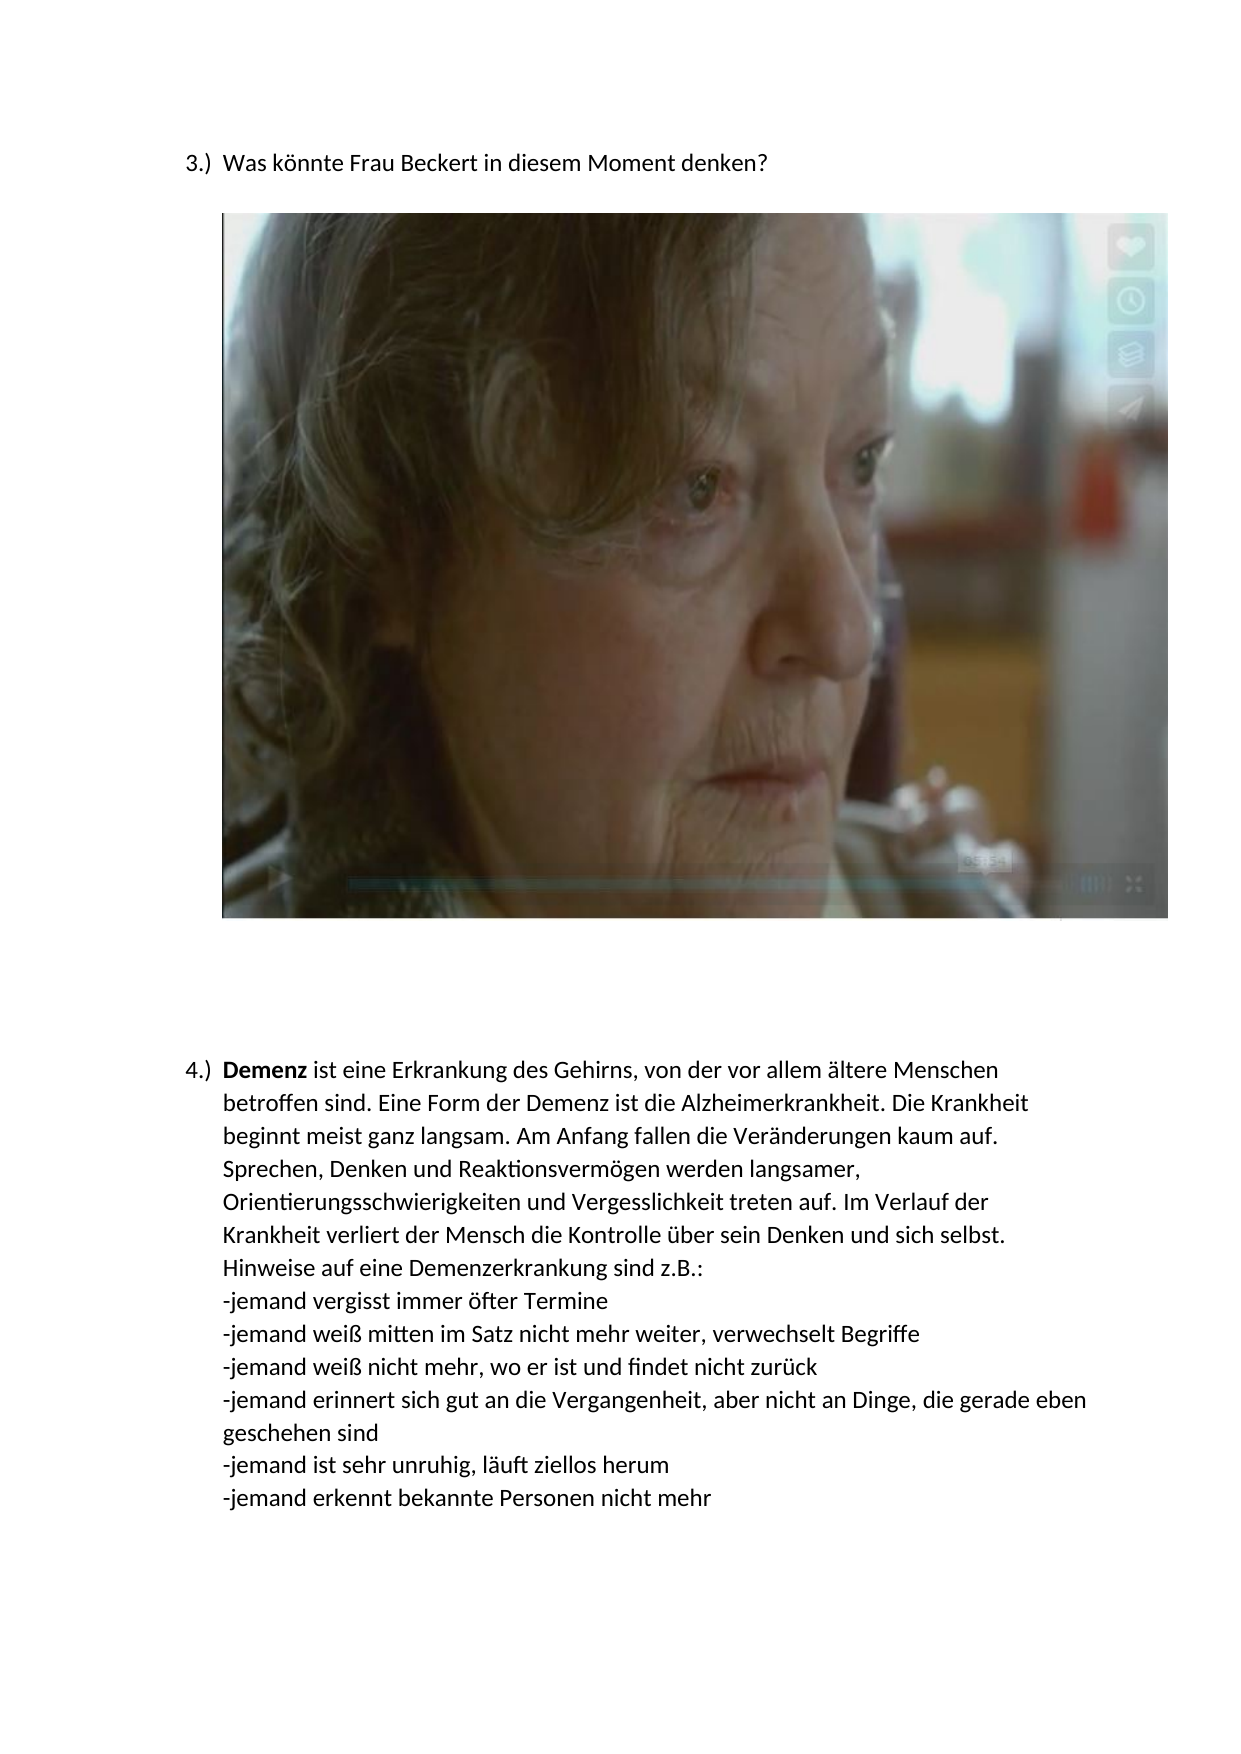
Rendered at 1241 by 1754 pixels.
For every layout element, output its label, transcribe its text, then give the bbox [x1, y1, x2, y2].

list -jemand weiß nicht mehr, wo er ist und findet nicht zurück [223, 1351, 1093, 1381]
list -jemand weiß mitten im Satz nicht mehr weiter, verwechselt Begriffe [223, 1318, 1093, 1348]
list Demenz ist eine Erkrankung des Gehirns, von der vor allem ältere Menschen betroffen sind. Eine Form der Demenz ist die Alzheimerkrankheit. Die Krankheit beginnt meist ganz langsam. Am Anfang fallen die Veränderungen kaum auf. Sprechen, Denken und Reaktionsvermögen werden langsamer, Orientierungsschwierigkeiten und Vergesslichkeit treten auf. Im Verlauf der Krankheit verliert der Mensch die Kontrolle über sein Denken und sich selbst. Hinweise auf eine Demenzerkrankung sind z.B.: [185, 1054, 1093, 1283]
list geschehen sind [223, 1417, 1093, 1447]
list -jemand erkennt bekannte Personen nicht mehr [223, 1482, 1093, 1513]
list -jemand erinnert sich gut an die Vergangenheit, aber nicht an Dinge, die gerade eben [223, 1384, 1093, 1414]
list Was könnte Frau Beckert in diesem Moment denken? [185, 148, 1093, 178]
list -jemand vergisst immer öfter Termine [223, 1285, 1093, 1316]
picture [222, 213, 1168, 921]
list -jemand ist sehr unruhig, läuft ziellos herum [223, 1449, 1093, 1480]
